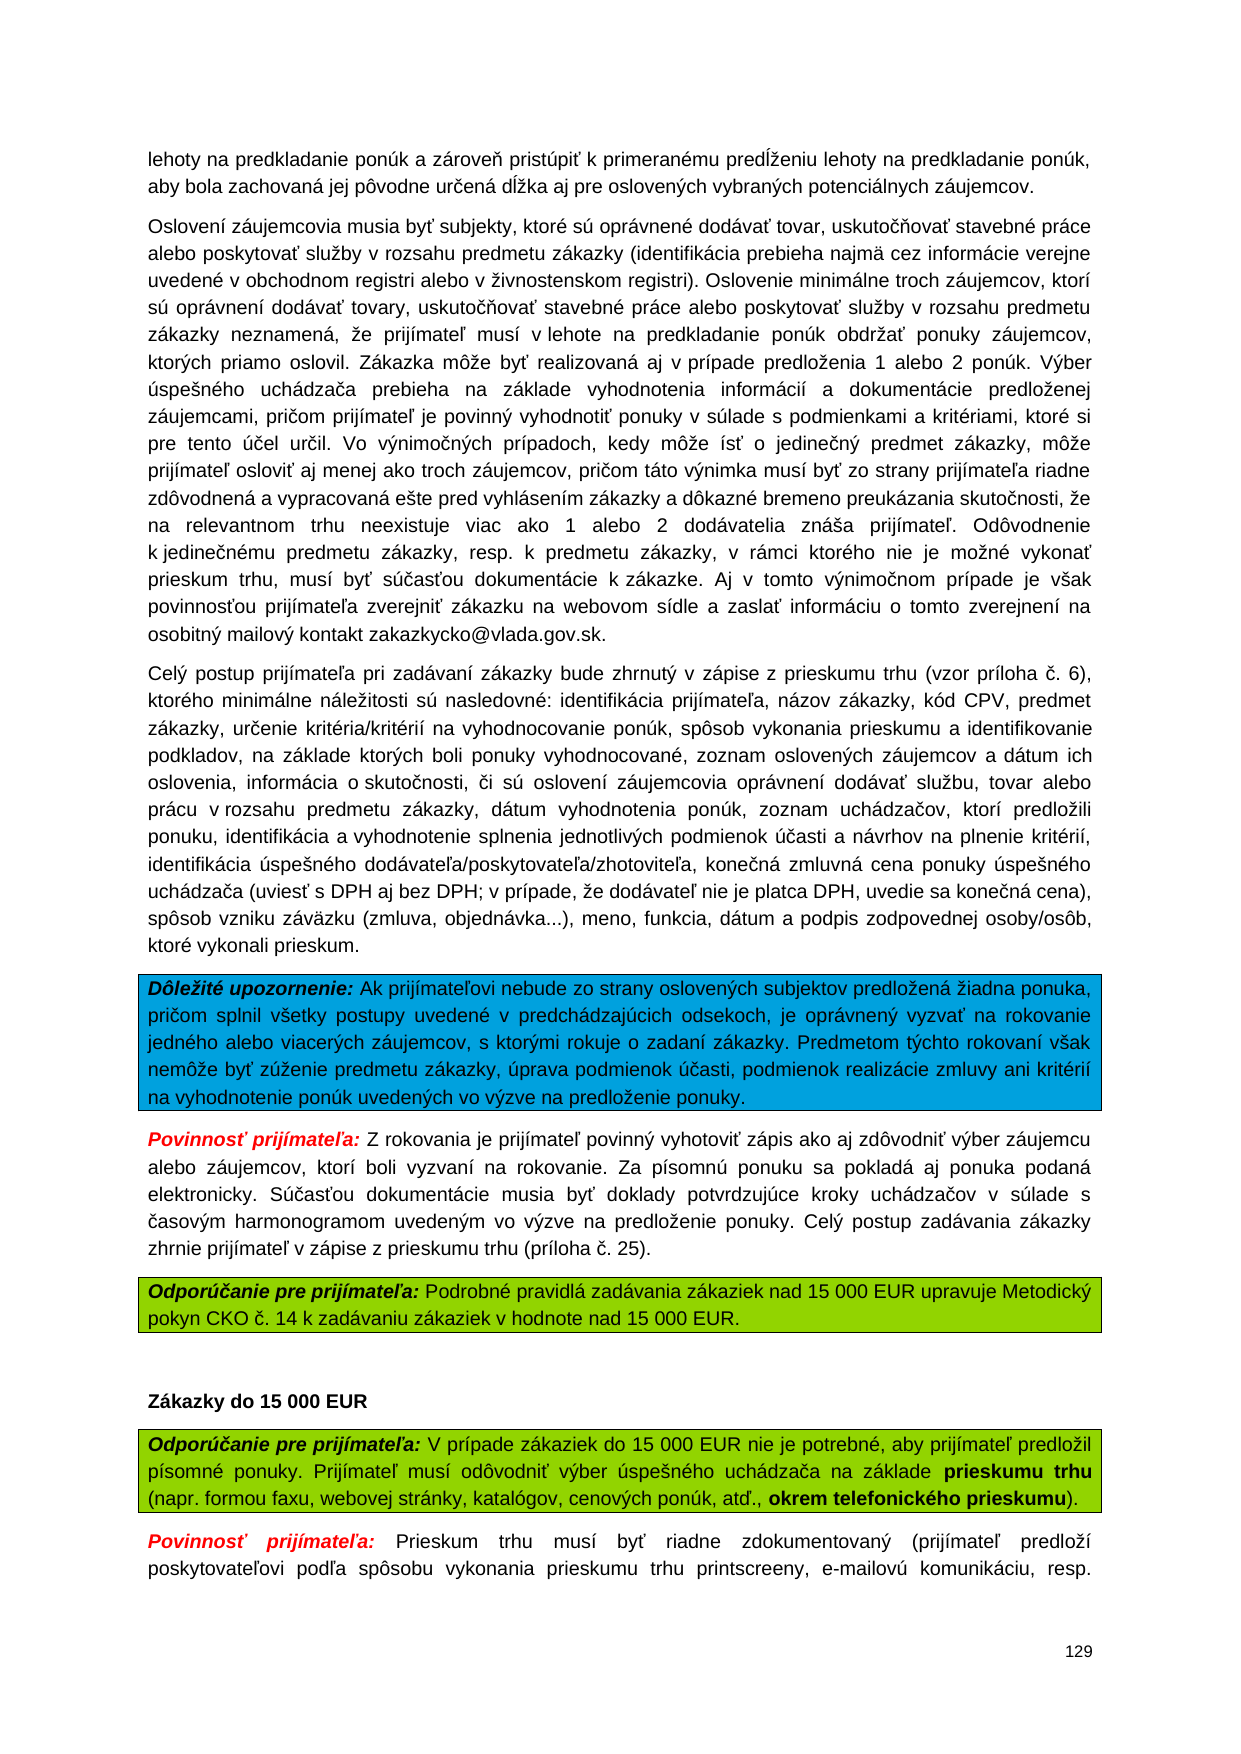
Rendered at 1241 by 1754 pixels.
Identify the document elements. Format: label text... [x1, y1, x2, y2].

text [148, 148, 1092, 198]
text Oslovení záujemcovia musia byť subjekty, ktoré sú oprávnené dodávať tovar, uskutočňovať stavebné práce alebo poskytovať služby v rozsahu predmetu zákazky (identifikácia prebieha najmä cez informácie verejne uvedené v obchodnom registri alebo v živnostenskom registri). Oslovenie minimálne troch záujemcov, ktorí sú oprávnení dodávať tovary, uskutočňovať stavebné práce alebo poskytovať služby v rozsahu predmetu zákazky neznamená, že prijímateľ musí v lehote na predkladanie ponúk obdržať ponuky záujemcov, ktorých priamo oslovil. Zákazka môže byť realizovaná aj v prípade predloženia 1 alebo 2 ponúk. Výber úspešného uchádzača prebieha na základe vyhodnotenia informácií a dokumentácie predloženej záujemcami, pričom prijímateľ je povinný vyhodnotiť ponuky v súlade s podmienkami a kritériami, ktoré si pre tento účel určil. Vo výnimočných prípadoch, kedy môže ísť o jedinečný predmet zákazky, môže prijímateľ osloviť aj menej ako troch záujemcov, pričom táto výnimka musí byť zo strany prijímateľa riadne zdôvodnená a vypracovaná ešte pred vyhlásením zákazky a dôkazné bremeno preukázania skutočnosti, že na relevantnom trhu neexistuje viac ako 1 alebo 2 dodávatelia znáša prijímateľ. Odôvodnenie k jedinečnému predmetu zákazky, resp. k predmetu zákazky, v rámci ktorého nie je možné vykonať prieskum trhu, musí byť súčasťou dokumentácie k zákazke. Aj v tomto výnimočnom prípade je však povinnosťou prijímateľa zverejniť zákazku na webovom sídle a zaslať informáciu o tomto zverejnení na osobitný mailový kontakt zakazkycko@vlada.gov.sk. [148, 214, 1092, 645]
text Zákazky do 15 000 EUR [148, 1389, 1092, 1412]
text Povinnosť prijímateľa: Z rokovania je prijímateľ povinný vyhotoviť zápis ako aj zdôvodniť výber záujemcu alebo záujemcov, ktorí boli vyzvaní na rokovanie. Za písomnú ponuku sa pokladá aj ponuka podaná elektronicky. Súčasťou dokumentácie musia byť doklady potvrdzujúce kroky uchádzačov v súlade s časovým harmonogramom uvedeným vo výzve na predloženie ponuky. Celý postup zadávania zákazky zhrnie prijímateľ v zápise z prieskumu trhu (príloha č. 25). [148, 1128, 1092, 1260]
text Celý postup prijímateľa pri zadávaní zákazky bude zhrnutý v zápise z prieskumu trhu (vzor príloha č. 6), ktorého minimálne náležitosti sú nasledovné: identifikácia prijímateľa, názov zákazky, kód CPV, predmet zákazky, určenie kritéria/kritérií na vyhodnocovanie ponúk, spôsob vykonania prieskumu a identifikovanie podkladov, na základe ktorých boli ponuky vyhodnocované, zoznam oslovených záujemcov a dátum ich oslovenia, informácia o skutočnosti, či sú oslovení záujemcovia oprávnení dodávať službu, tovar alebo prácu v rozsahu predmetu zákazky, dátum vyhodnotenia ponúk, zoznam uchádzačov, ktorí predložili ponuku, identifikácia a vyhodnotenie splnenia jednotlivých podmienok účasti a návrhov na plnenie kritérií, identifikácia úspešného dodávateľa/poskytovateľa/zhotoviteľa, konečná zmluvná cena ponuky úspešného uchádzača (uviesť s DPH aj bez DPH; v prípade, že dodávateľ nie je platca DPH, uvedie sa konečná cena), spôsob vzniku záväzku (zmluva, objednávka...), meno, funkcia, dátum a podpis zodpovednej osoby/osôb, ktoré vykonali prieskum. [148, 662, 1092, 957]
text Odporúčanie pre prijímateľa: V prípade zákaziek do 15 000 EUR nie je potrebné, aby prijímateľ predložil písomné ponuky. Prijímateľ musí odôvodniť výber úspešného uchádzača na základe prieskumu trhu (napr. formou faxu, webovej stránky, katalógov, cenových ponúk, atď., okrem telefonického prieskumu). [139, 1430, 1101, 1512]
text Dôležité upozornenie: Ak prijímateľovi nebude zo strany oslovených subjektov predložená žiadna ponuka, pričom splnil všetky postupy uvedené v predchádzajúcich odsekoch, je oprávnený vyzvať na rokovanie jedného alebo viacerých záujemcov, s ktorými rokuje o zadaní zákazky. Predmetom týchto rokovaní však nemôže byť zúženie predmetu zákazky, úprava podmienok účasti, podmienok realizácie zmluvy ani kritérií na vyhodnotenie ponúk uvedených vo výzve na predloženie ponuky. [139, 975, 1101, 1110]
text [148, 1529, 1092, 1579]
text Odporúčanie pre prijímateľa: Podrobné pravidlá zadávania zákaziek nad 15 000 EUR upravuje Metodický pokyn CKO č. 14 k zadávaniu zákaziek v hodnote nad 15 000 EUR. [139, 1278, 1101, 1332]
